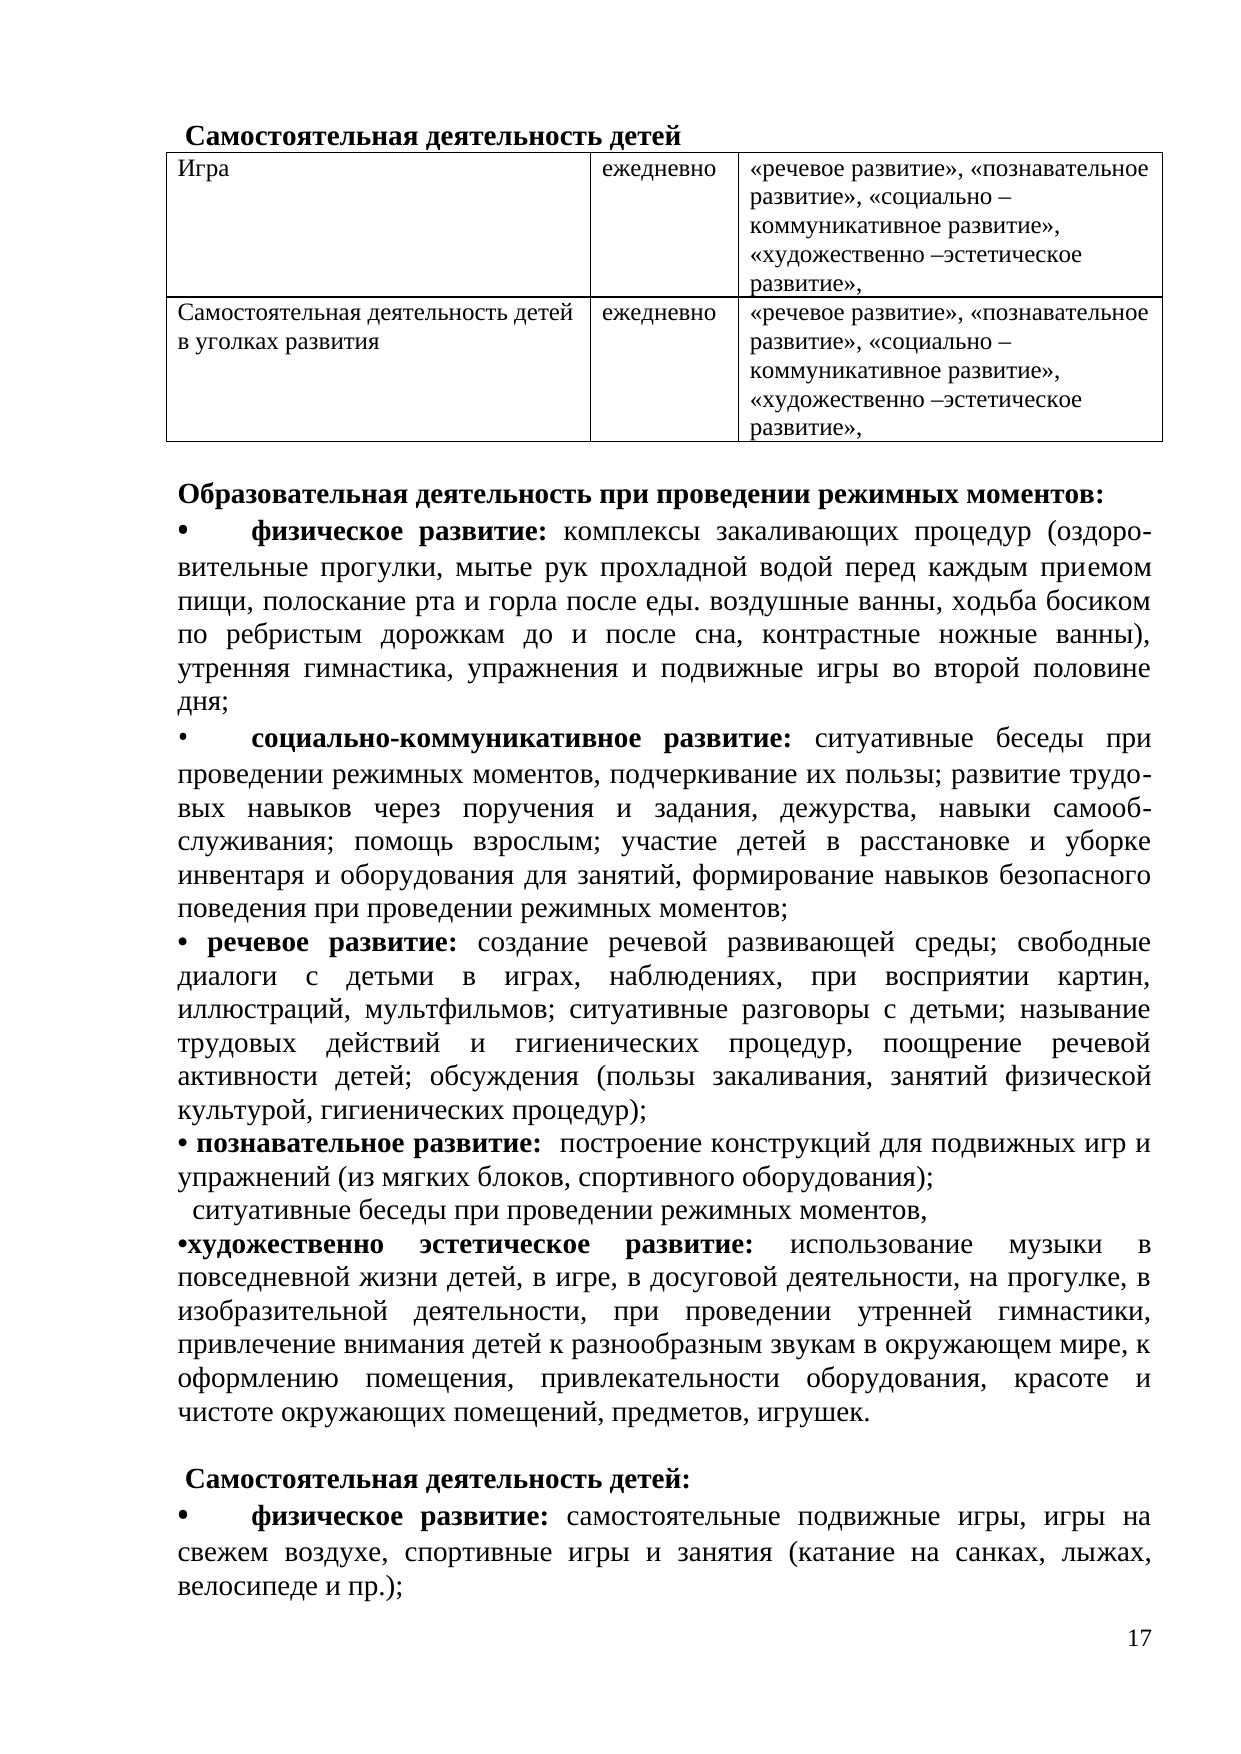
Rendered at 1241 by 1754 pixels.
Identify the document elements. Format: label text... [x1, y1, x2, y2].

table_header ежедневно [591, 153, 738, 296]
list физическое развитие: самостоятельные подвижные игры, игры на свежем воздухе, спортивные игры и занятия (катание на санках, лыжах, велосипеде и пр.); [177, 1494, 1152, 1601]
table_header Игра [167, 153, 590, 296]
table_cell Самостоятельная деятельность детей в уголках развития [167, 298, 590, 441]
text Самостоятельная деятельность детей: [177, 1461, 1152, 1494]
list социально-коммуникативное развитие: ситуативные беседы при проведении режимных моментов, подчеркивание их пользы; развитие трудовых навыков через поручения и задания, дежурства, навыки самообслуживания; помощь взрослым; участие детей в расстановке и уборке инвентаря и оборудования для занятий, формирование навыков безопасного поведения при проведении режимных моментов; [177, 717, 1152, 924]
list ситуативные беседы при проведении режимных моментов, [192, 1192, 1152, 1226]
text • речевое развитие: создание речевой развивающей среды; свободные диалоги с детьми в играх, наблюдениях, при восприятии картин, иллюстраций, мультфильмов; ситуативные разговоры с детьми; называние трудовых действий и гигиенических процедур, поощрение речевой активности детей; обсуждения (пользы закаливания, занятий физической культурой, гигиенических процедур); [177, 924, 1152, 1125]
table_cell «речевое развитие», «познавательное развитие», «социально – коммуникативное развитие», «художественно –эстетическое развитие», [739, 298, 1162, 441]
text Самостоятельная деятельность детей [177, 118, 1152, 152]
table_cell ежедневно [591, 298, 738, 441]
text Образовательная деятельность при проведении режимных моментов: [177, 476, 1152, 509]
table_header «речевое развитие», «познавательное развитие», «социально – коммуникативное развитие», «художественно –эстетическое развитие», [739, 153, 1162, 296]
text •художественно эстетическое развитие: использование музыки в повседневной жизни детей, в игре, в досуговой деятельности, на прогулке, в изобразительной деятельности, при проведении утренней гимнастики, привлечение внимания детей к разнообразным звукам в окружающем мире, к оформлению помещения, привлекательности оборудования, красоте и чистоте окружающих помещений, предметов, игрушек. [177, 1226, 1152, 1427]
text • познавательное развитие: построение конструкций для подвижных игр и упражнений (из мягких блоков, спортивного оборудования); [177, 1125, 1152, 1192]
list физическое развитие: комплексы закаливающих процедур (оздоровительные прогулки, мытье рук прохладной водой перед каждым приемом пищи, полоскание рта и горла после еды. воздушные ванны, ходьба босиком по ребристым дорожкам до и после сна, контрастные ножные ванны), утренняя гимнастика, упражнения и подвижные игры во второй половине дня; [177, 509, 1152, 717]
